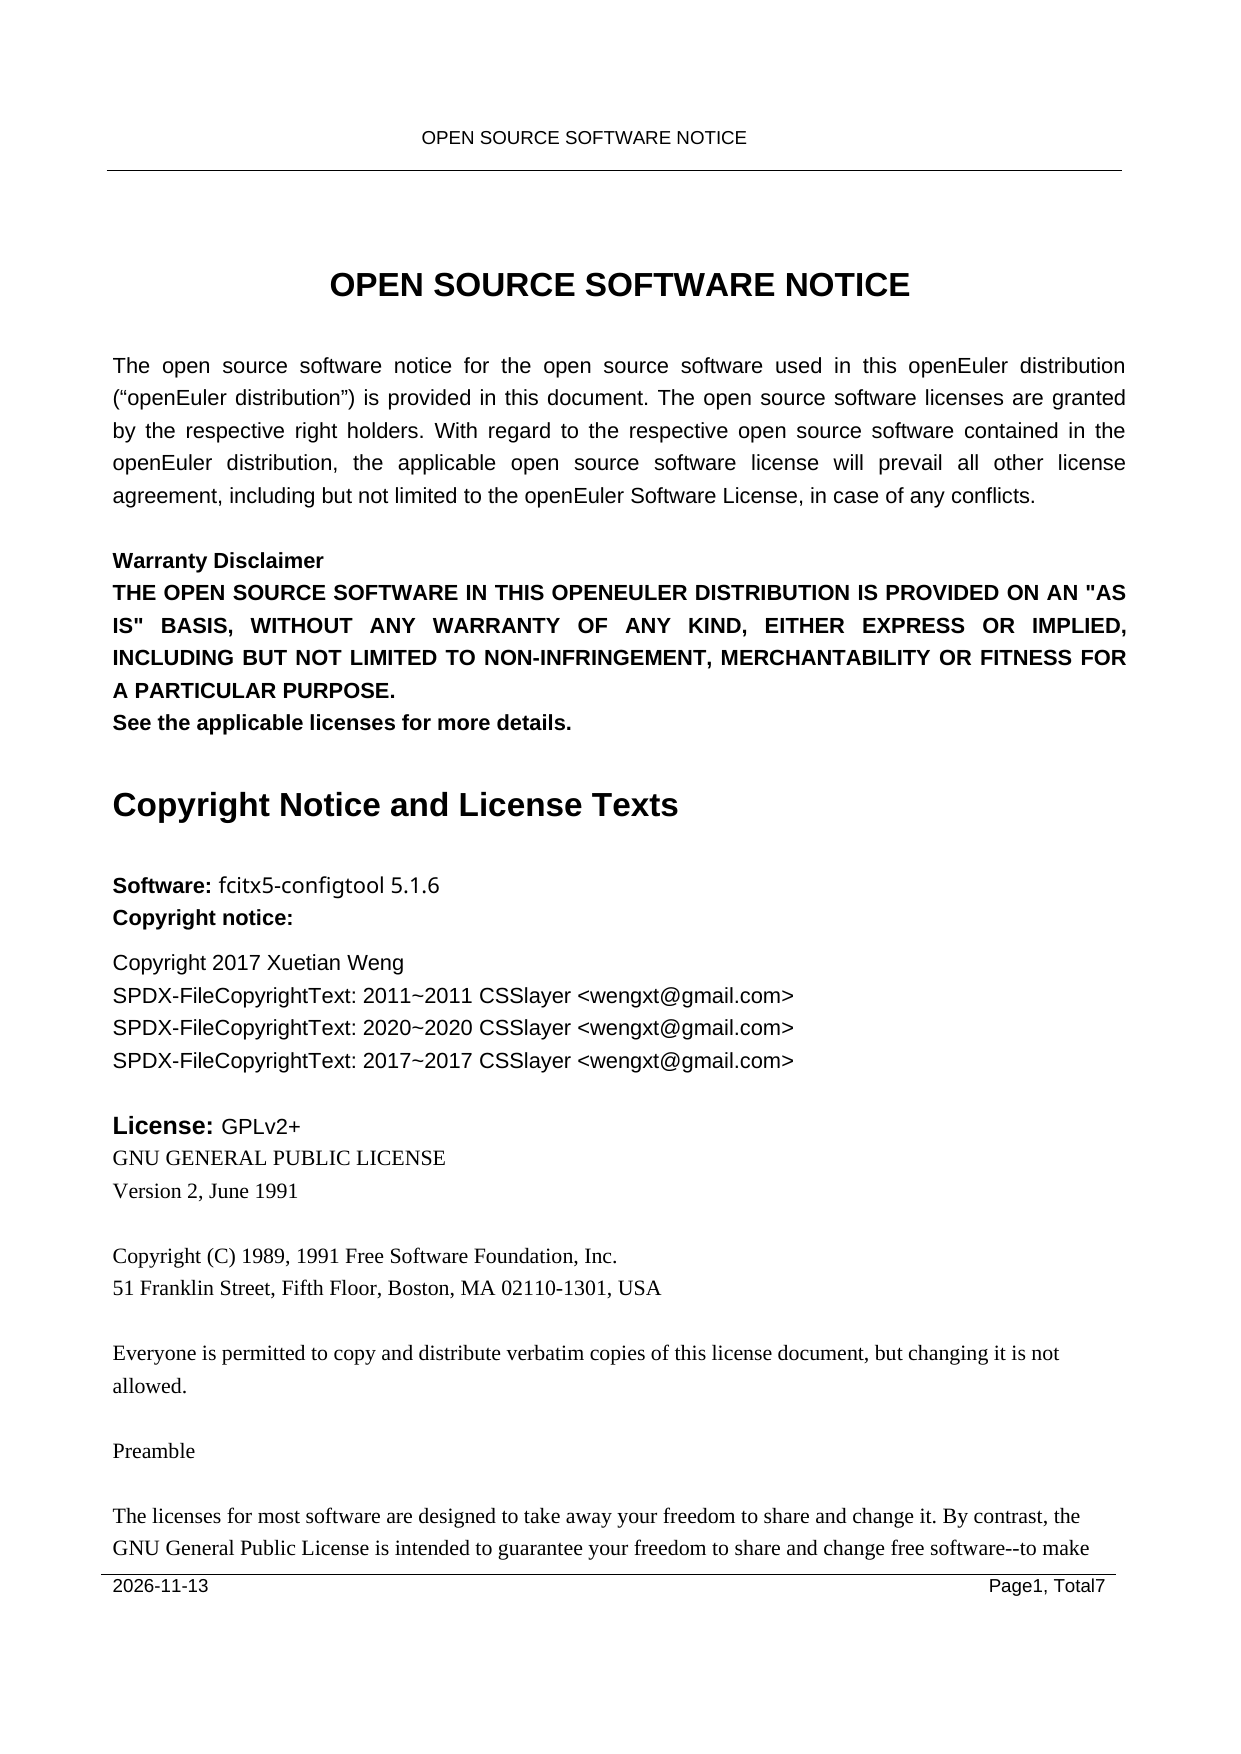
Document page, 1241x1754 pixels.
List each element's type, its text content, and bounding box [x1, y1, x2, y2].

text THE OPEN SOURCE SOFTWARE IN THIS OPENEULER DISTRIBUTION IS PROVIDED ON AN "AS IS" BASIS, WITHOUT ANY WARRANTY OF ANY KIND, EITHER EXPRESS OR IMPLIED, INCLUDING BUT NOT LIMITED TO NON-INFRINGEMENT, MERCHANTABILITY OR FITNESS FOR A PARTICULAR PURPOSE. See the applicable licenses for more details. [112, 576, 1128, 739]
text Copyright notice: [112, 901, 1128, 934]
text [112, 1142, 1128, 1564]
text The open source software notice for the open source software used in this openEuler distribution (“openEuler distribution”) is provided in this document. The open source software licenses are granted by the respective right holders. With regard to the respective open source software contained in the openEuler distribution, the applicable open source software license will prevail all other license agreement, including but not limited to the openEuler Software License, in case of any conflicts. [112, 349, 1128, 511]
title Software: fcitx5-configtool 5.1.6 [112, 869, 1128, 901]
text Copyright Notice and License Texts [112, 771, 1128, 836]
text Warranty Disclaimer [112, 544, 1128, 576]
text OPEN SOURCE SOFTWARE NOTICE [112, 251, 1128, 316]
text License: GPLv2+ [112, 1109, 1128, 1142]
text Copyright 2017 Xuetian Weng SPDX-FileCopyrightText: 2011~2011 CSSlayer <wengxt@gmail.com> SPDX-FileCopyrightText: 2020~2020 CSSlayer <wengxt@gmail.com> SPDX-FileCopyrightText: 2017~2017 CSSlayer <wengxt@gmail.com> [112, 947, 1128, 1109]
